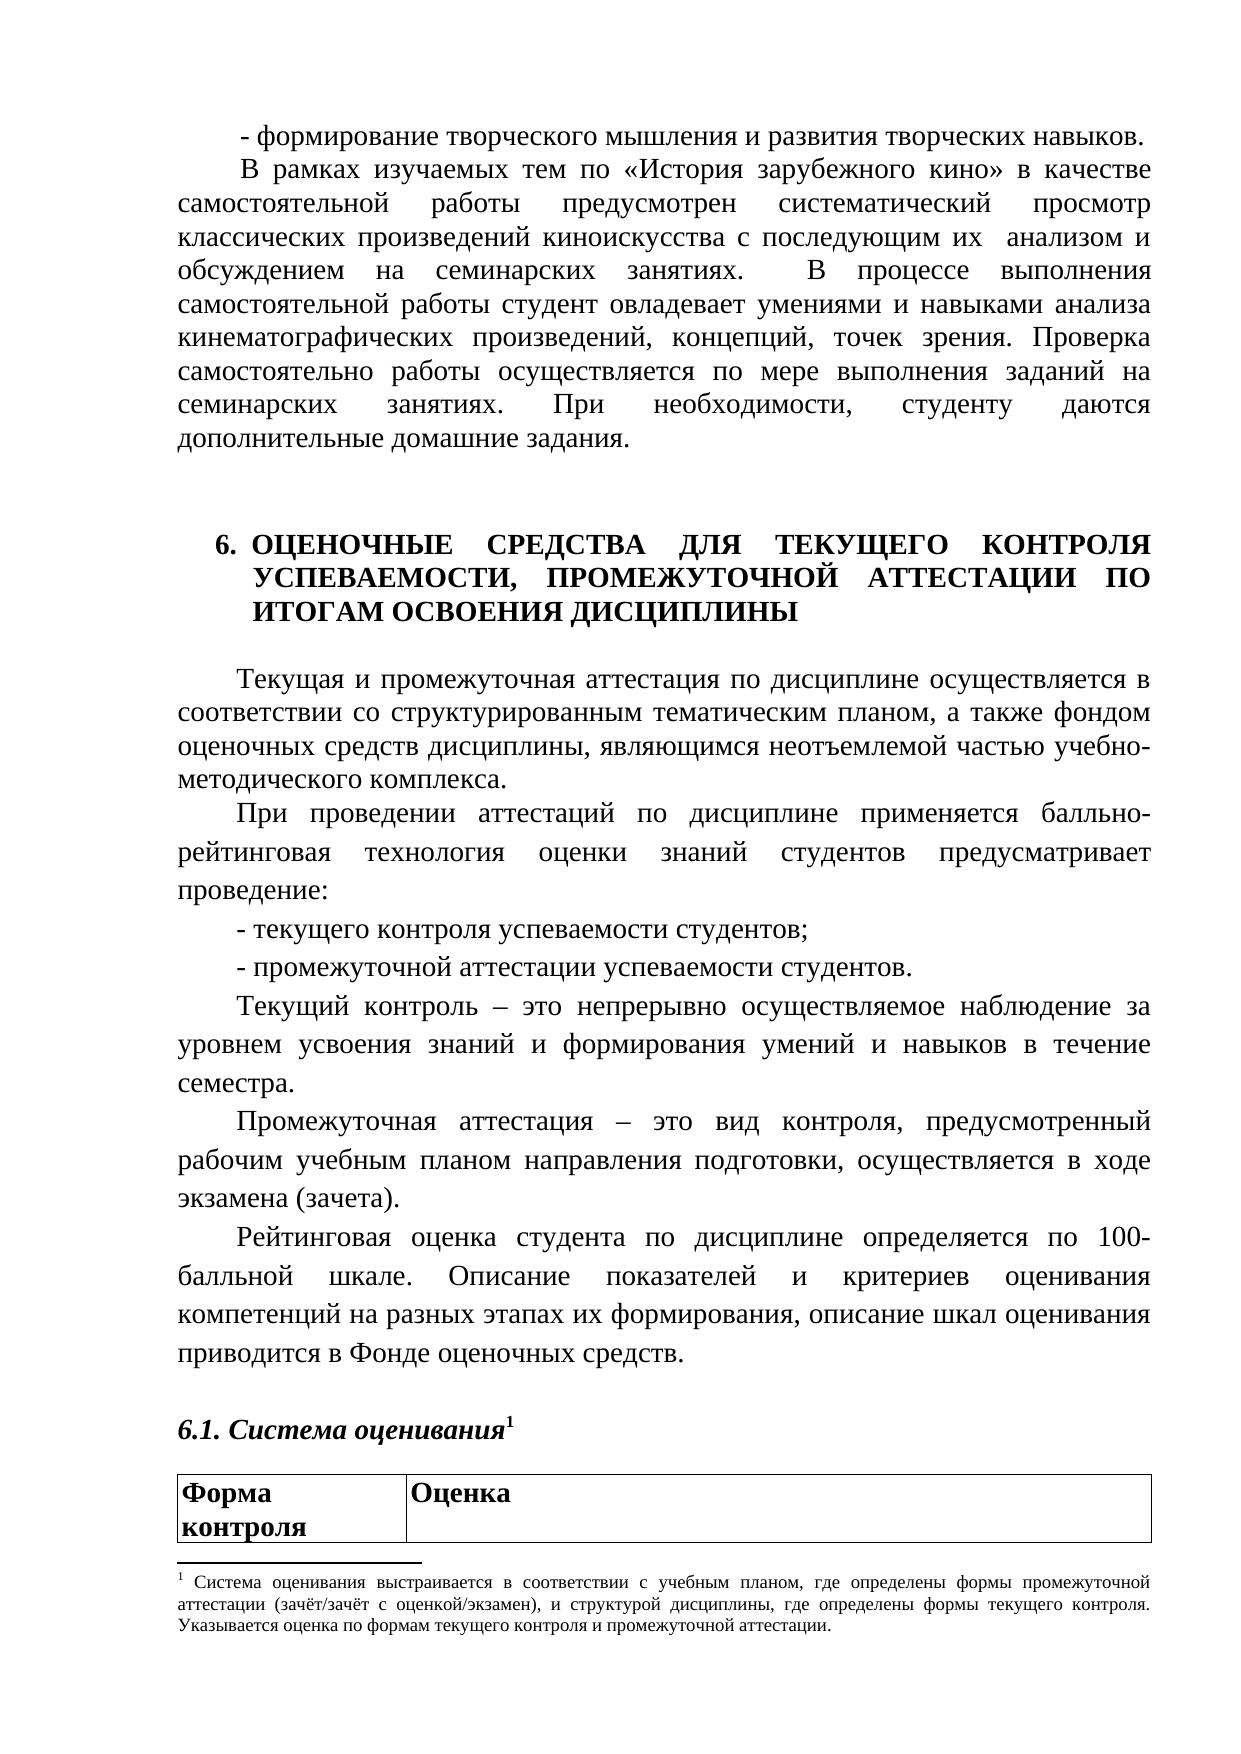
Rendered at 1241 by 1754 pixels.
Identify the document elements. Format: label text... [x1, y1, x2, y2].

text - текущего контроля успеваемости студентов; [177, 911, 1152, 944]
text 6.1. Система оценивания [177, 1412, 1152, 1445]
text В рамках изучаемых тем по «История зарубежного кино» в качестве самостоятельной работы предусмотрен систематический просмотр классических произведений киноискусства с последующим их анализом и обсуждением на семинарских занятиях. В процессе выполнения самостоятельной работы студент овладевает умениями и навыками анализа кинематографических произведений, концепций, точек зрения. Проверка самостоятельно работы осуществляется по мере выполнения заданий на семинарских занятиях. При необходимости, студенту даются дополнительные домашние задания. [177, 152, 1152, 453]
text Промежуточная аттестация – это вид контроля, предусмотренный рабочим учебным планом направления подготовки, осуществляется в ходе экзамена (зачета). [177, 1103, 1152, 1214]
list ОЦЕНОЧНЫЕ СРЕДСТВА ДЛЯ ТЕКУЩЕГО КОНТРОЛЯ УСПЕВАЕМОСТИ, ПРОМЕЖУТОЧНОЙ АТТЕСТАЦИИ ПО ИТОГАМ ОСВОЕНИЯ ДИСЦИПЛИНЫ [215, 527, 1152, 627]
table_header Оценка [407, 1475, 1151, 1542]
table_header Форма контроля [178, 1475, 406, 1542]
text Рейтинговая оценка студента по дисциплине определяется по 100-балльной шкале. Описание показателей и критериев оценивания компетенций на разных этапах их формирования, описание шкал оценивания приводится в Фонде оценочных средств. [177, 1219, 1152, 1368]
text При проведении аттестаций по дисциплине применяется балльно-рейтинговая технология оценки знаний студентов предусматривает проведение: [177, 795, 1152, 906]
text - промежуточной аттестации успеваемости студентов. [177, 949, 1152, 983]
text - формирование творческого мышления и развития творческих навыков. [177, 118, 1152, 152]
text Текущая и промежуточная аттестация по дисциплине осуществляется в соответствии со структурированным тематическим планом, а также фондом оценочных средств дисциплины, являющимся неотъемлемой частью учебно-методического комплекса. [177, 661, 1152, 795]
text Текущий контроль – это непрерывно осуществляемое наблюдение за уровнем усвоения знаний и формирования умений и навыков в течение семестра. [177, 988, 1152, 1098]
